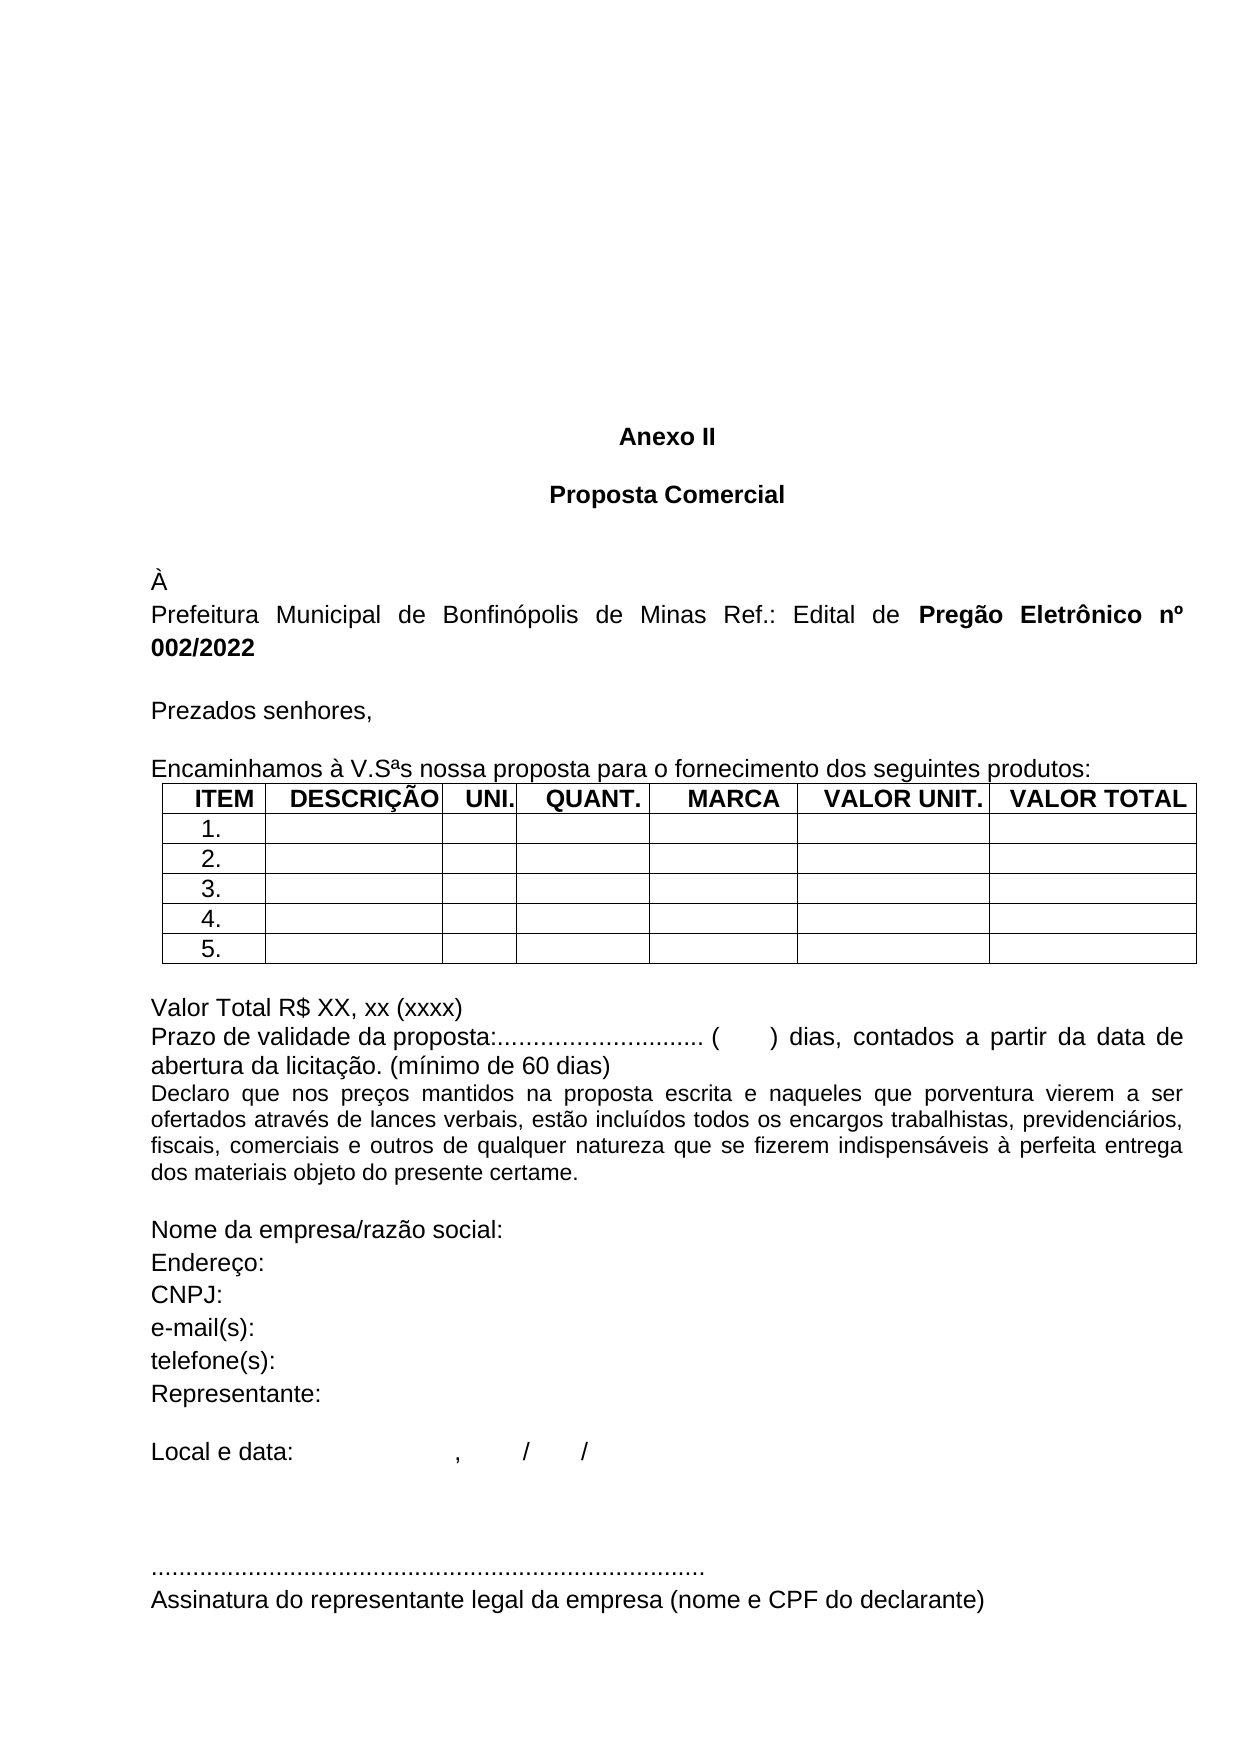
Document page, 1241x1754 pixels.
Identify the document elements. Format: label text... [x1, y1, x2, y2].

table_cell [650, 904, 797, 933]
text Endereço: [151, 1248, 1184, 1277]
table_cell [517, 874, 649, 903]
table_cell [650, 844, 797, 873]
text Encaminhamos à V.Sªs nossa proposta para o fornecimento dos seguintes produtos: [151, 754, 1184, 783]
table_cell [163, 874, 265, 903]
table_cell [650, 874, 797, 903]
table_cell [266, 904, 442, 933]
table_cell [517, 814, 649, 843]
table_header MARCA [650, 784, 797, 813]
table_cell [163, 844, 265, 873]
text Prezados senhores, [151, 696, 1184, 724]
table_header ITEM [163, 784, 265, 813]
text Prefeitura Municipal de Bonfinópolis de Minas Ref.: Edital de Pregão Eletrônico nº 002/2022 [151, 600, 1184, 662]
table_cell [443, 904, 516, 933]
table_cell [990, 904, 1196, 933]
table_cell [650, 814, 797, 843]
table_cell [650, 934, 797, 963]
table_cell [517, 934, 649, 963]
text ................................................................................ [151, 1552, 1184, 1581]
text Nome da empresa/razão social: [151, 1215, 1184, 1244]
text CNPJ: [151, 1280, 1184, 1309]
table_cell [990, 814, 1196, 843]
text Prazo de validade da proposta: .......... ( ) dias, contados a partir da data de abertura da licitação. (mínimo de 60 dias) [151, 1022, 1184, 1080]
table_cell [517, 844, 649, 873]
table_cell [990, 844, 1196, 873]
text Local e data: , / / [151, 1437, 1184, 1466]
table_cell [443, 814, 516, 843]
table_cell [163, 934, 265, 963]
text Declaro que nos preços mantidos na proposta escrita e naqueles que porventura vierem a ser ofertados através de lances verbais, estão incluídos todos os encargos trabalhistas, previdenciários, fiscais, comerciais e outros de qualquer natureza que se fizerem indispensáveis à perfeita entrega dos materiais objeto do presente certame. [151, 1080, 1184, 1185]
table_cell [798, 814, 989, 843]
text Representante: [151, 1379, 1184, 1407]
text Proposta Comercial [151, 480, 1184, 508]
text e-mail(s): [151, 1313, 1184, 1342]
table_header DESCRIÇÃO [266, 784, 442, 813]
table_cell [990, 874, 1196, 903]
table_cell [163, 814, 265, 843]
table_cell [443, 844, 516, 873]
text Assinatura do representante legal da empresa (nome e CPF do declarante) [151, 1585, 1184, 1614]
table_cell [266, 814, 442, 843]
table_header QUANT. [517, 784, 649, 813]
table_cell [798, 844, 989, 873]
table_cell [266, 844, 442, 873]
text Valor Total R$ XX, xx (xxxx) [151, 993, 1184, 1022]
table_cell [990, 934, 1196, 963]
table_cell [443, 874, 516, 903]
table_cell [163, 904, 265, 933]
table_cell [266, 934, 442, 963]
text telefone(s): [151, 1346, 1184, 1374]
table_cell [266, 874, 442, 903]
table_cell [798, 874, 989, 903]
table_cell [798, 904, 989, 933]
table_header VALOR UNIT. [798, 784, 989, 813]
text Anexo II [151, 422, 1184, 450]
table_cell [517, 904, 649, 933]
table_header UNI. [443, 784, 516, 813]
table_cell [798, 934, 989, 963]
text À [151, 567, 1184, 596]
table_cell [443, 934, 516, 963]
table_header VALOR TOTAL [990, 784, 1196, 813]
